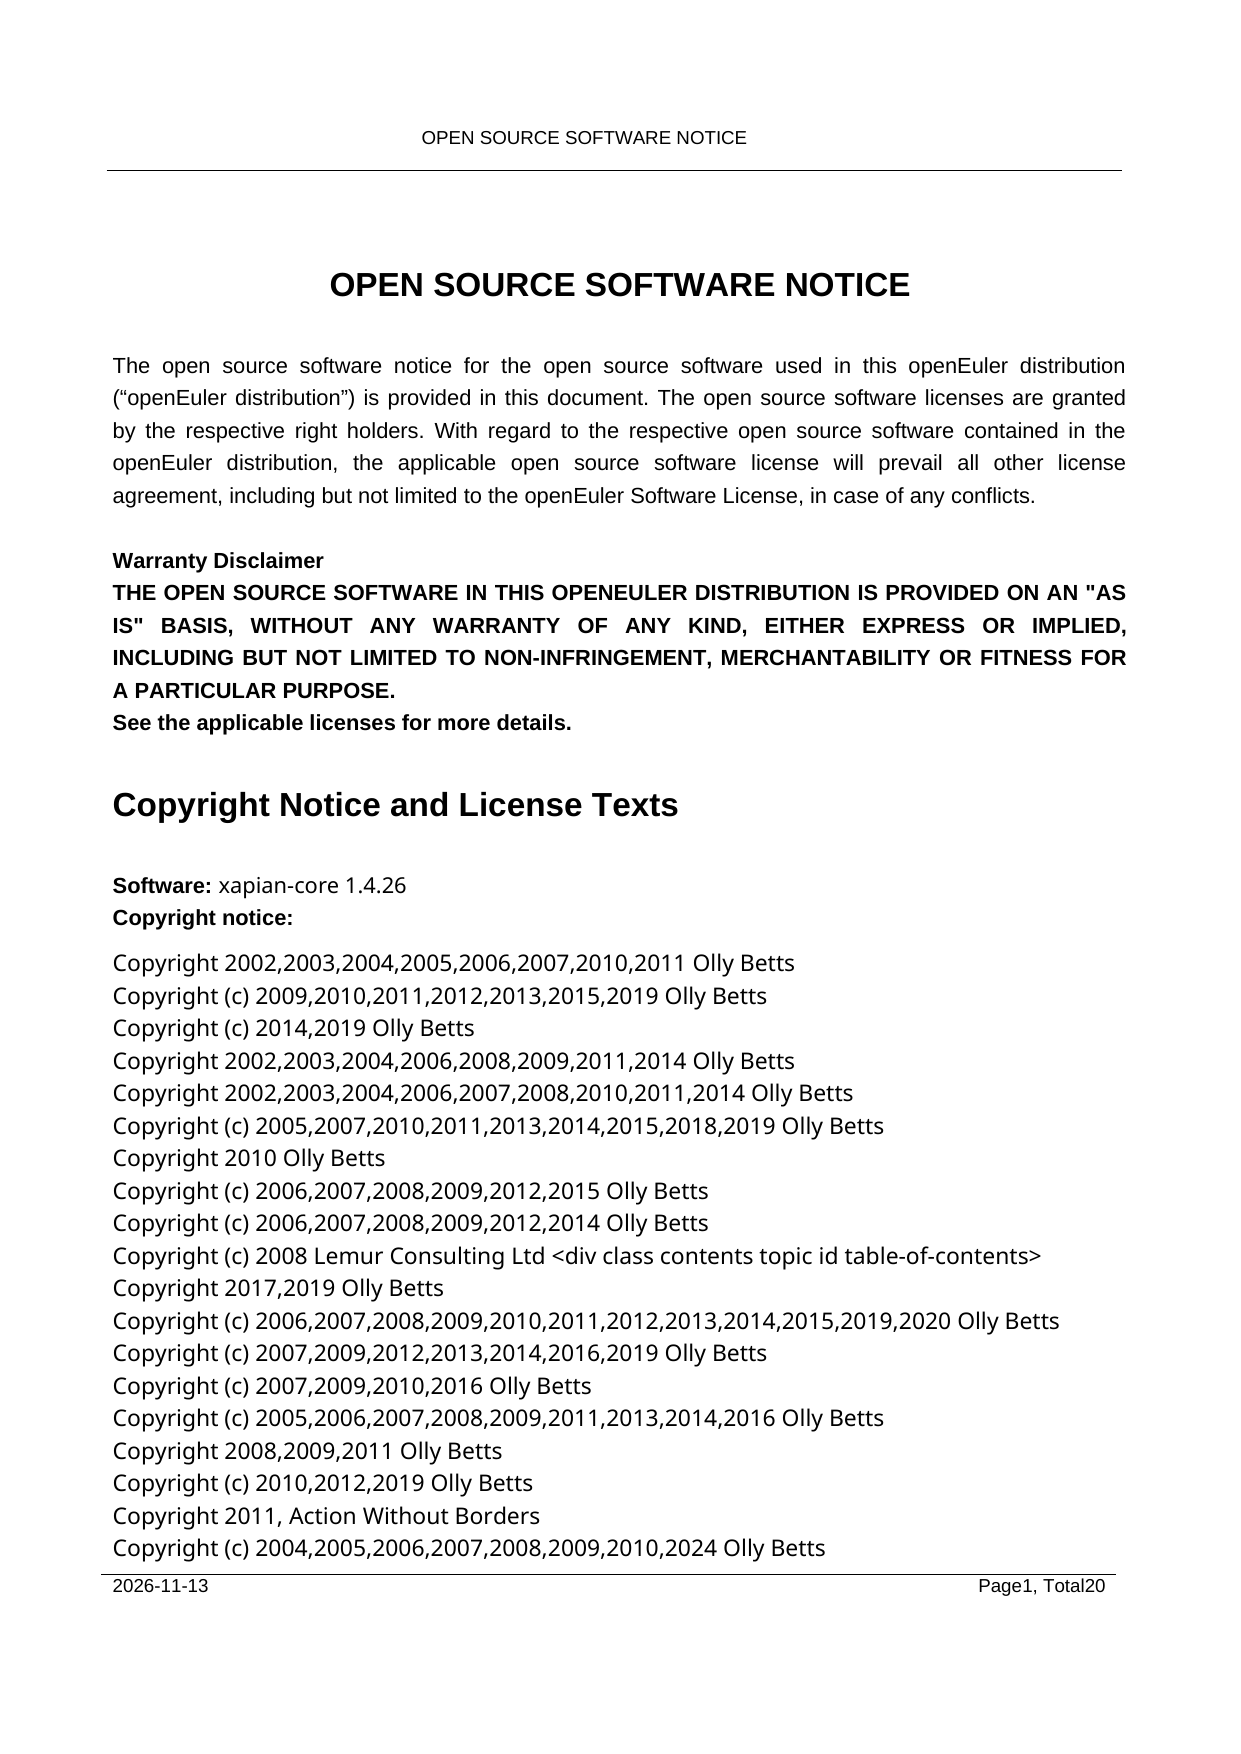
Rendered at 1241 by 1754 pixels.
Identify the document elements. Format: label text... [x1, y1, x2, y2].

text OPEN SOURCE SOFTWARE NOTICE [112, 251, 1128, 316]
text Copyright notice: [112, 901, 1128, 934]
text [112, 947, 1128, 1564]
title Software: xapian-core 1.4.26 [112, 869, 1128, 901]
text Warranty Disclaimer [112, 544, 1128, 576]
text The open source software notice for the open source software used in this openEuler distribution (“openEuler distribution”) is provided in this document. The open source software licenses are granted by the respective right holders. With regard to the respective open source software contained in the openEuler distribution, the applicable open source software license will prevail all other license agreement, including but not limited to the openEuler Software License, in case of any conflicts. [112, 349, 1128, 511]
text THE OPEN SOURCE SOFTWARE IN THIS OPENEULER DISTRIBUTION IS PROVIDED ON AN "AS IS" BASIS, WITHOUT ANY WARRANTY OF ANY KIND, EITHER EXPRESS OR IMPLIED, INCLUDING BUT NOT LIMITED TO NON-INFRINGEMENT, MERCHANTABILITY OR FITNESS FOR A PARTICULAR PURPOSE. See the applicable licenses for more details. [112, 576, 1128, 739]
text Copyright Notice and License Texts [112, 771, 1128, 836]
